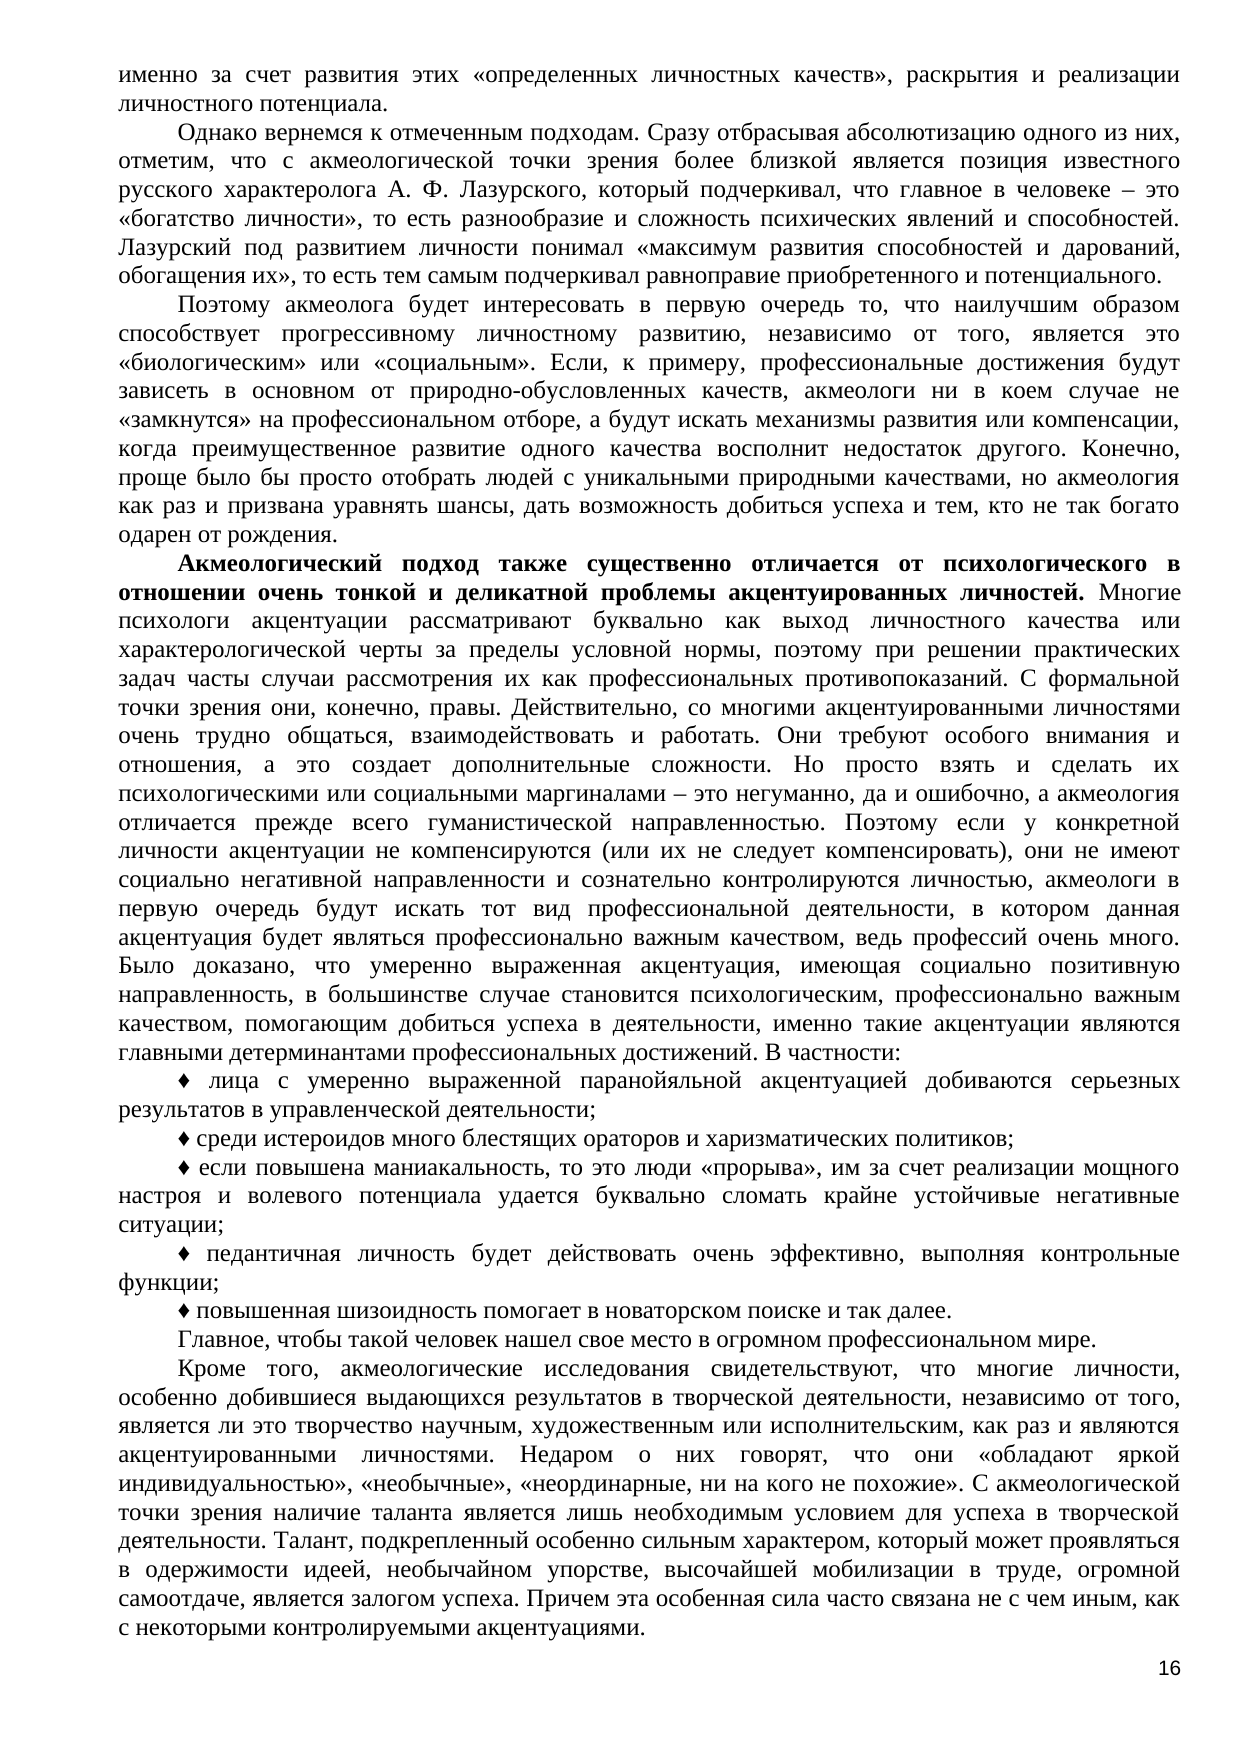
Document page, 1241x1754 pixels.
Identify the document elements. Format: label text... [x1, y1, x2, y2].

text Однако вернемся к отмеченным подходам. Сразу отбрасывая абсолютизацию одного из них, отметим, что с акмеологической точки зрения более близкой является позиция известного русского характеролога А. Ф. Лазурского, который подчеркивал, что главное в человеке – это «богатство личности», то есть разнообразие и сложность психических явлений и способностей. Лазурский под развитием личности понимал «максимум развития способностей и дарований, обогащения их», то есть тем самым подчеркивал равноправие приобретенного и потенциального. [118, 117, 1181, 289]
text Поэтому акмеолога будет интересовать в первую очередь то, что наилучшим образом способствует прогрессивному личностному развитию, независимо от того, является это «биологическим» или «социальным». Если, к примеру, профессиональные достижения будут зависеть в основном от природно-обусловленных качеств, акмеологи ни в коем случае не «замкнутся» на профессиональном отборе, а будут искать механизмы развития или компенсации, когда преимущественное развитие одного качества восполнит недостаток другого. Конечно, проще было бы просто отобрать людей с уникальными природными качествами, но акмеология как раз и призвана уравнять шансы, дать возможность добиться успеха и тем, кто не так богато одарен от рождения. [118, 289, 1181, 548]
text ♦ среди истероидов много блестящих ораторов и харизматических политиков; [118, 1123, 1181, 1152]
text ♦ если повышена маниакальность, то это люди «прорыва», им за счет реализации мощного настроя и волевого потенциала удается буквально сломать крайне устойчивые негативные ситуации; [118, 1152, 1181, 1238]
text Главное, чтобы такой человек нашел свое место в огромном профессиональном мире. [118, 1324, 1181, 1353]
text ♦ педантичная личность будет действовать очень эффективно, выполняя контрольные функции; [118, 1238, 1181, 1295]
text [118, 59, 1181, 117]
text Кроме того, акмеологические исследования свидетельствуют, что многие личности, особенно добившиеся выдающихся результатов в творческой деятельности, независимо от того, является ли это творчество научным, художественным или исполнительским, как раз и являются акцентуированными личностями. Недаром о них говорят, что они «обладают яркой индивидуальностью», «необычные», «неординарные, ни на кого не похожие». С акмеологической точки зрения наличие таланта является лишь необходимым условием для успеха в творческой деятельности. Талант, подкрепленный особенно сильным характером, который может проявляться в одержимости идеей, необычайном упорстве, высочайшей мобилизации в труде, огромной самоотдаче, является залогом успеха. Причем эта особенная сила часто связана не с чем иным, как с некоторыми контролируемыми акцентуациями. [118, 1353, 1181, 1640]
text Акмеологический подход также существенно отличается от психологического в отношении очень тонкой и деликатной проблемы акцентуированных личностей. Многие психологи акцентуации рассматривают буквально как выход личностного качества или характерологической черты за пределы условной нормы, поэтому при решении практических задач часты случаи рассмотрения их как профессиональных противопоказаний. С формальной точки зрения они, конечно, правы. Действительно, со многими акцентуированными личностями очень трудно общаться, взаимодействовать и работать. Они требуют особого внимания и отношения, а это создает дополнительные сложности. Но просто взять и сделать их психологическими или социальными маргиналами – это негуманно, да и ошибочно, а акмеология отличается прежде всего гуманистической направленностью. Поэтому если у конкретной личности акцентуации не компенсируются (или их не следует компенсировать), они не имеют социально негативной направленности и сознательно контролируются личностью, акмеологи в первую очередь будут искать тот вид профессиональной деятельности, в котором данная акцентуация будет являться профессионально важным качеством, ведь профессий очень много. Было доказано, что умеренно выраженная акцентуация, имеющая социально позитивную направленность, в большинстве случае становится психологическим, профессионально важным качеством, помогающим добиться успеха в деятельности, именно такие акцентуации являются главными детерминантами профессиональных достижений. В частности: [118, 548, 1181, 1065]
text ♦ лица с умеренно выраженной паранойяльной акцентуацией добиваются серьезных результатов в управленческой деятельности; [118, 1065, 1181, 1123]
text ♦ повышенная шизоидность помогает в новаторском поиске и так далее. [118, 1295, 1181, 1324]
